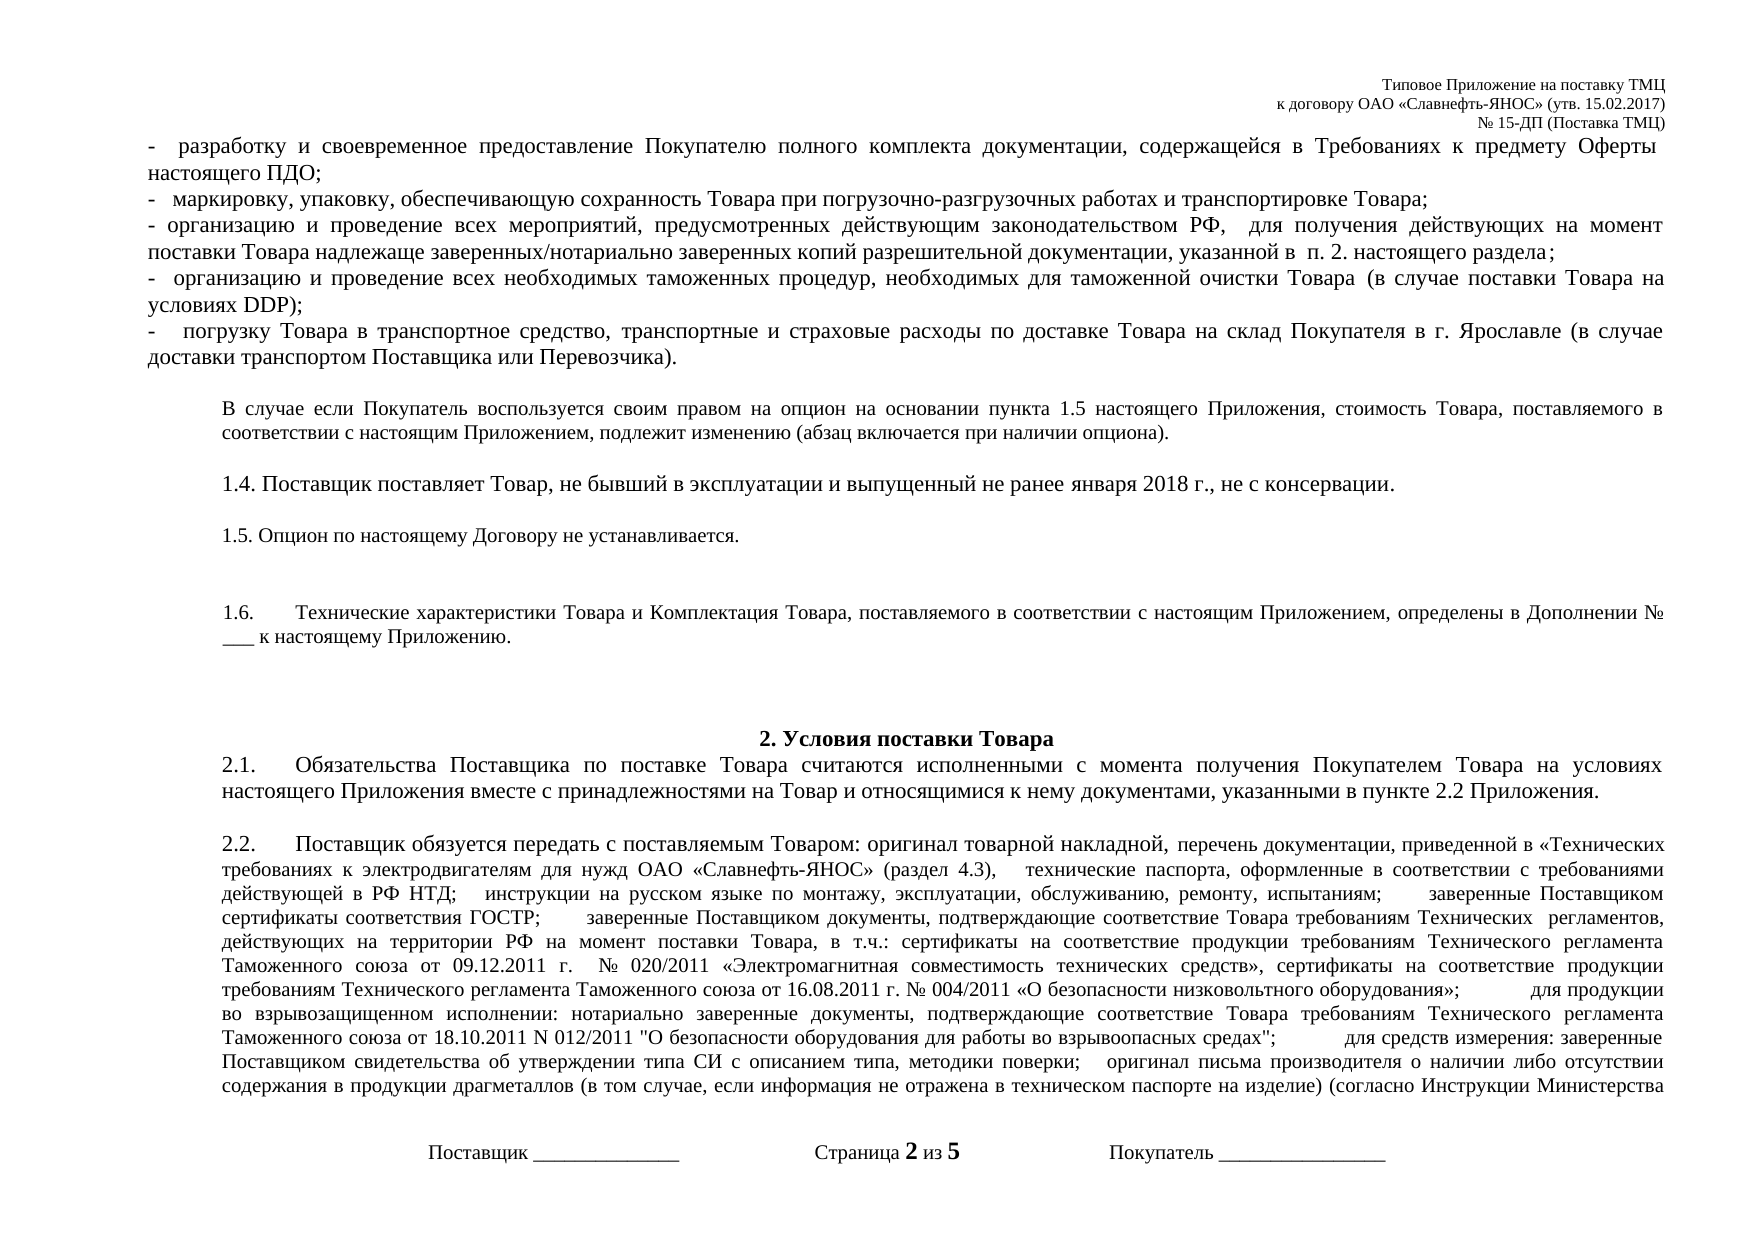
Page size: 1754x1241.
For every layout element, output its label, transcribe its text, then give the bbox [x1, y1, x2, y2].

text 1.4. Поставщик поставляет Товар, не бывший в эксплуатации и выпущенный не ранее . [222, 471, 1665, 497]
text 2. Условия поставки Товара [148, 725, 1665, 751]
text 2.1. Обязательства Поставщика по поставке Товара считаются исполненными с момента получения Покупателем Товара на условиях настоящего Приложения вместе с принадлежностями на Товар и относящимися к нему документами, указанными в пункте 2.2 Приложения. [222, 751, 1665, 804]
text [222, 830, 1665, 1097]
